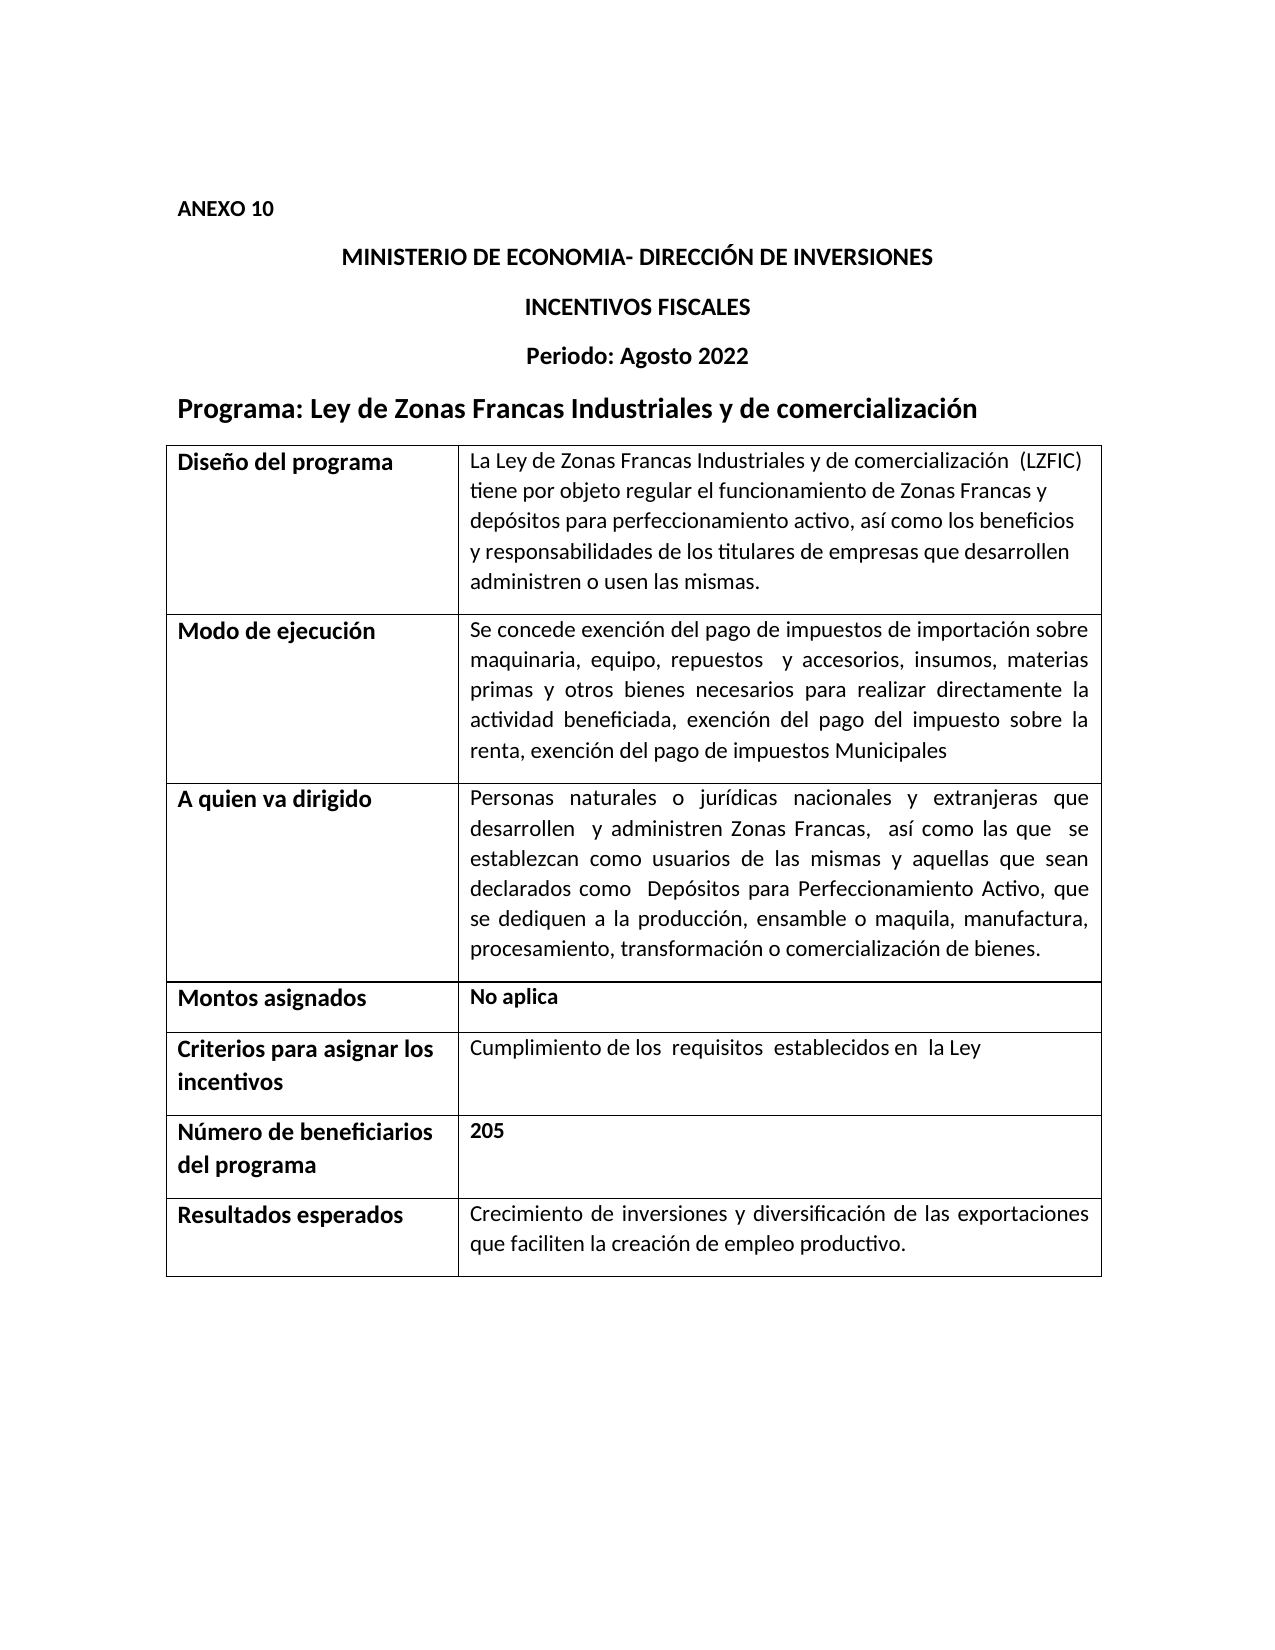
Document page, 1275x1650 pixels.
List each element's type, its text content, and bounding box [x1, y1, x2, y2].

table_header de Zonas Francas Industriales y de comercialización (LZFIC) tiene por objeto regular el funcionamiento de Zonas Francas y depósitos para perfeccionamiento activo, así como los beneficios y responsabilidades de los titulares de empresas que desarrollen administren o usen las mismas. [459, 446, 1101, 614]
text Programa: Ley de Zonas Francas Industriales y de comercialización [177, 390, 1098, 426]
table_header Diseño del programa [167, 446, 458, 614]
table_cell No aplica [459, 983, 1101, 1032]
table_cell A quien va dirigido [167, 784, 458, 981]
text INCENTIVOS FISCALES [177, 291, 1098, 321]
table_cell Modo de ejecución [167, 615, 458, 782]
table_cell Personas naturales o jurídicas nacionales y extranjeras que desarrollen y administren Zonas Francas, así como las que se establezcan como usuarios de las mismas y aquellas que sean declarados como Depósitos para Perfeccionamiento Activo, que se dediquen a la producción, ensamble o maquila, manufactura, procesamiento, transformación o comercialización de bienes. [459, 784, 1101, 981]
table_cell Resultados esperados [167, 1199, 458, 1276]
table_cell Crecimiento de inversiones y diversificación de las exportaciones que faciliten la creación de empleo productivo. [459, 1199, 1101, 1276]
table_cell Cumplimiento de los requisitos establecidos en la Ley [459, 1033, 1101, 1115]
table_cell Montos asignados [167, 983, 458, 1032]
text Periodo: Agosto 2022 [177, 341, 1098, 371]
table_cell 205 [459, 1116, 1101, 1198]
text MINISTERIO DE ECONOMIA- DIRECCIÓN DE INVERSIONES [177, 241, 1098, 272]
table_cell Número de beneficiarios del programa [167, 1116, 458, 1198]
table_cell Se concede exención del pago de impuestos de importación sobre maquinaria, equipo, repuestos y accesorios, insumos, materias primas y otros bienes necesarios para realizar directamente la actividad beneficiada, exención del pago del impuesto sobre la renta, exención del pago de impuestos Municipales [459, 615, 1101, 782]
table_cell Criterios para asignar los incentivos [167, 1033, 458, 1115]
text ANEXO 10 [177, 194, 1098, 222]
